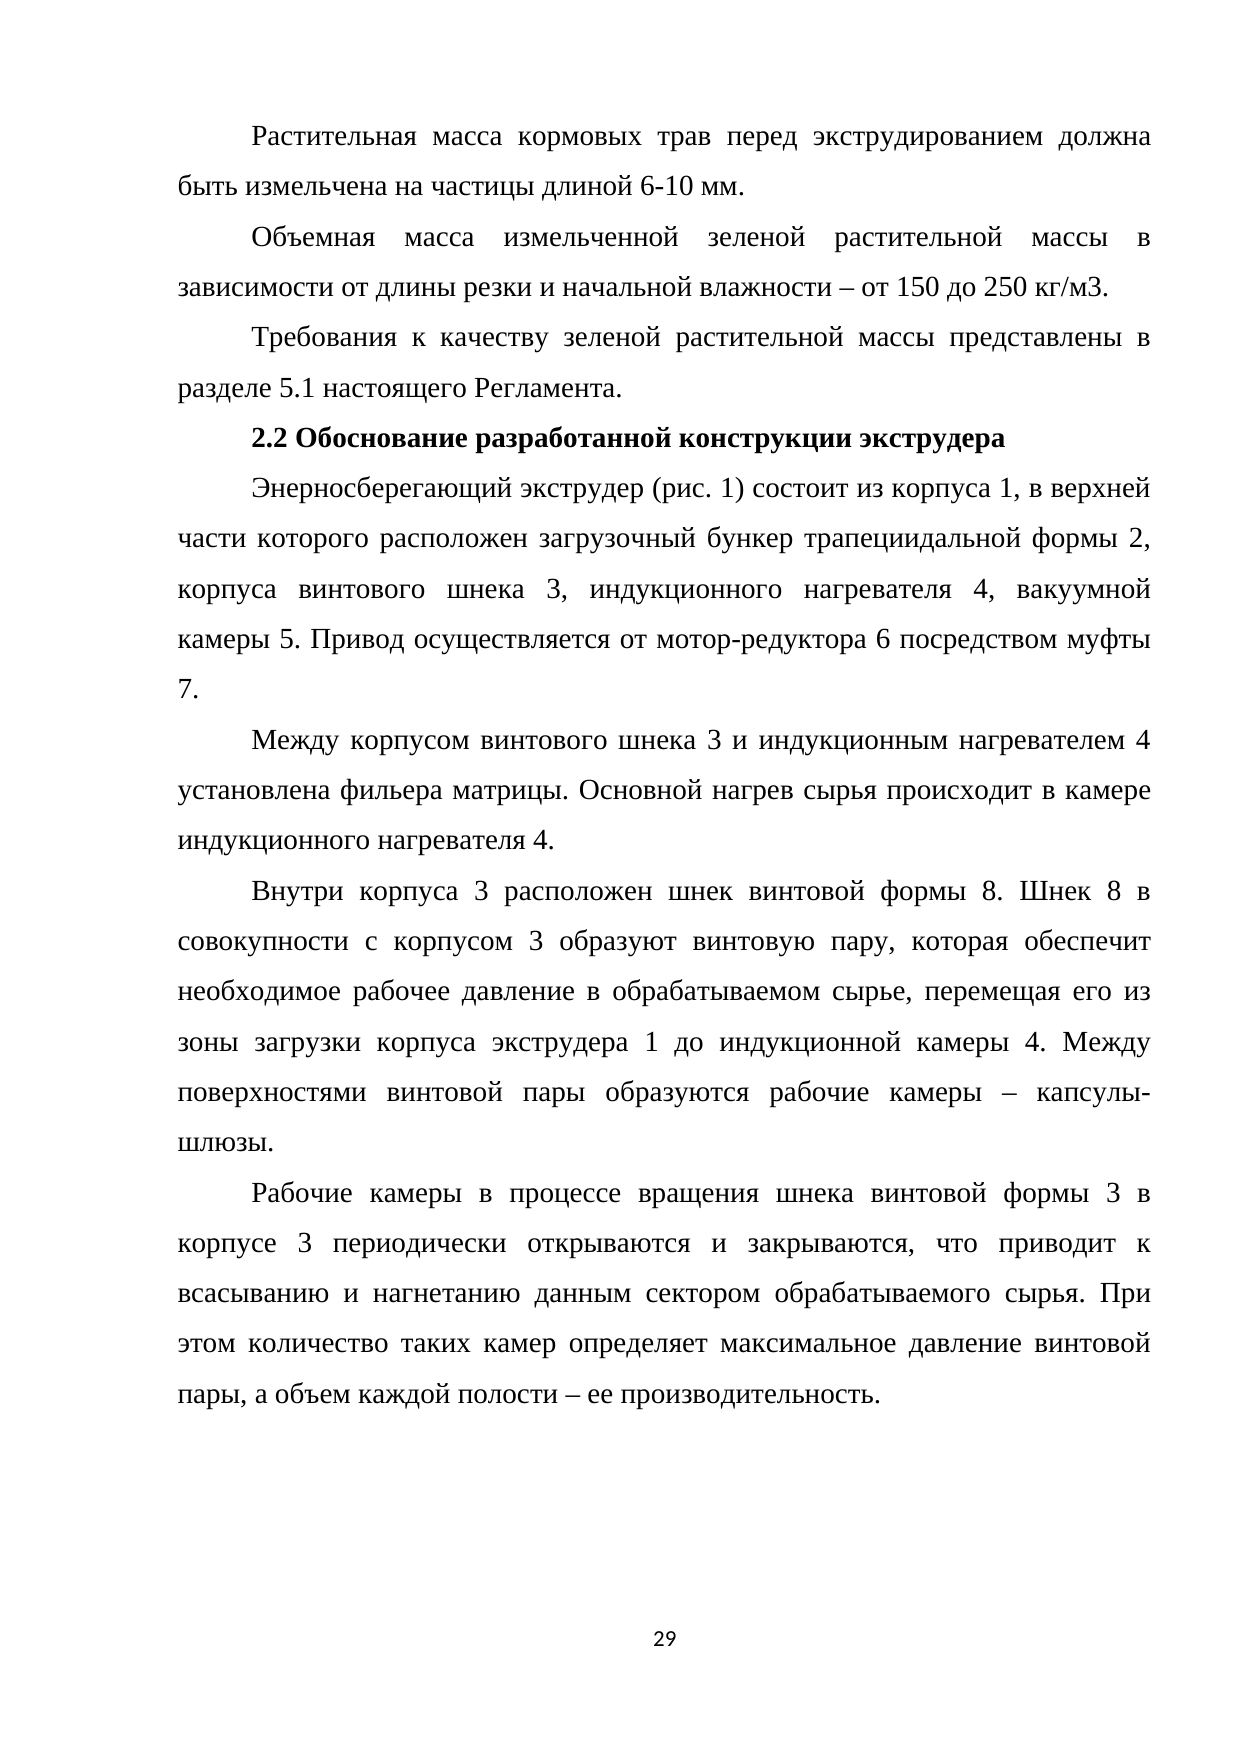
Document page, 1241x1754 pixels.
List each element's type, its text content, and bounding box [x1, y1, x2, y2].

text Требования к качеству зеленой растительной массы представлены в разделе 5.1 настоящего Регламента. [177, 319, 1152, 403]
text Объемная масса измельченной зеленой растительной массы в зависимости от длины резки и начальной влажности – от 150 до 250 кг/м3. [177, 219, 1152, 303]
text Внутри корпуса 3 расположен шнек винтовой формы 8. Шнек 8 в совокупности с корпусом 3 образуют винтовую пару, которая обеспечит необходимое рабочее давление в обрабатываемом сырье, перемещая его из зоны загрузки корпуса экструдера 1 до индукционной камеры 4. Между поверхностями винтовой пары образуются рабочие камеры – капсулы-шлюзы. [177, 873, 1152, 1158]
text Рабочие камеры в процессе вращения шнека винтовой формы 3 в корпусе 3 периодически открываются и закрываются, что приводит к всасыванию и нагнетанию данным сектором обрабатываемого сырья. При этом количество таких камер определяет максимальное давление винтовой пары, а объем каждой полости – ее производительность. [177, 1175, 1152, 1409]
text 2.2 Обоснование разработанной конструкции экструдера [177, 420, 1152, 453]
text Энерносберегающий экструдер (рис. 1) состоит из корпуса 1, в верхней части которого расположен загрузочный бункер трапециидальной формы 2, корпуса винтового шнека 3, индукционного нагревателя 4, вакуумной камеры 5. Привод осуществляется от мотор-редуктора 6 посредством муфты 7. [177, 470, 1152, 705]
text Между корпусом винтового шнека 3 и индукционным нагревателем 4 установлена фильера матрицы. Основной нагрев сырья происходит в камере индукционного нагревателя 4. [177, 722, 1152, 856]
text Растительная масса кормовых трав перед экструдированием должна быть измельчена на частицы длиной 6-10 мм. [177, 118, 1152, 202]
